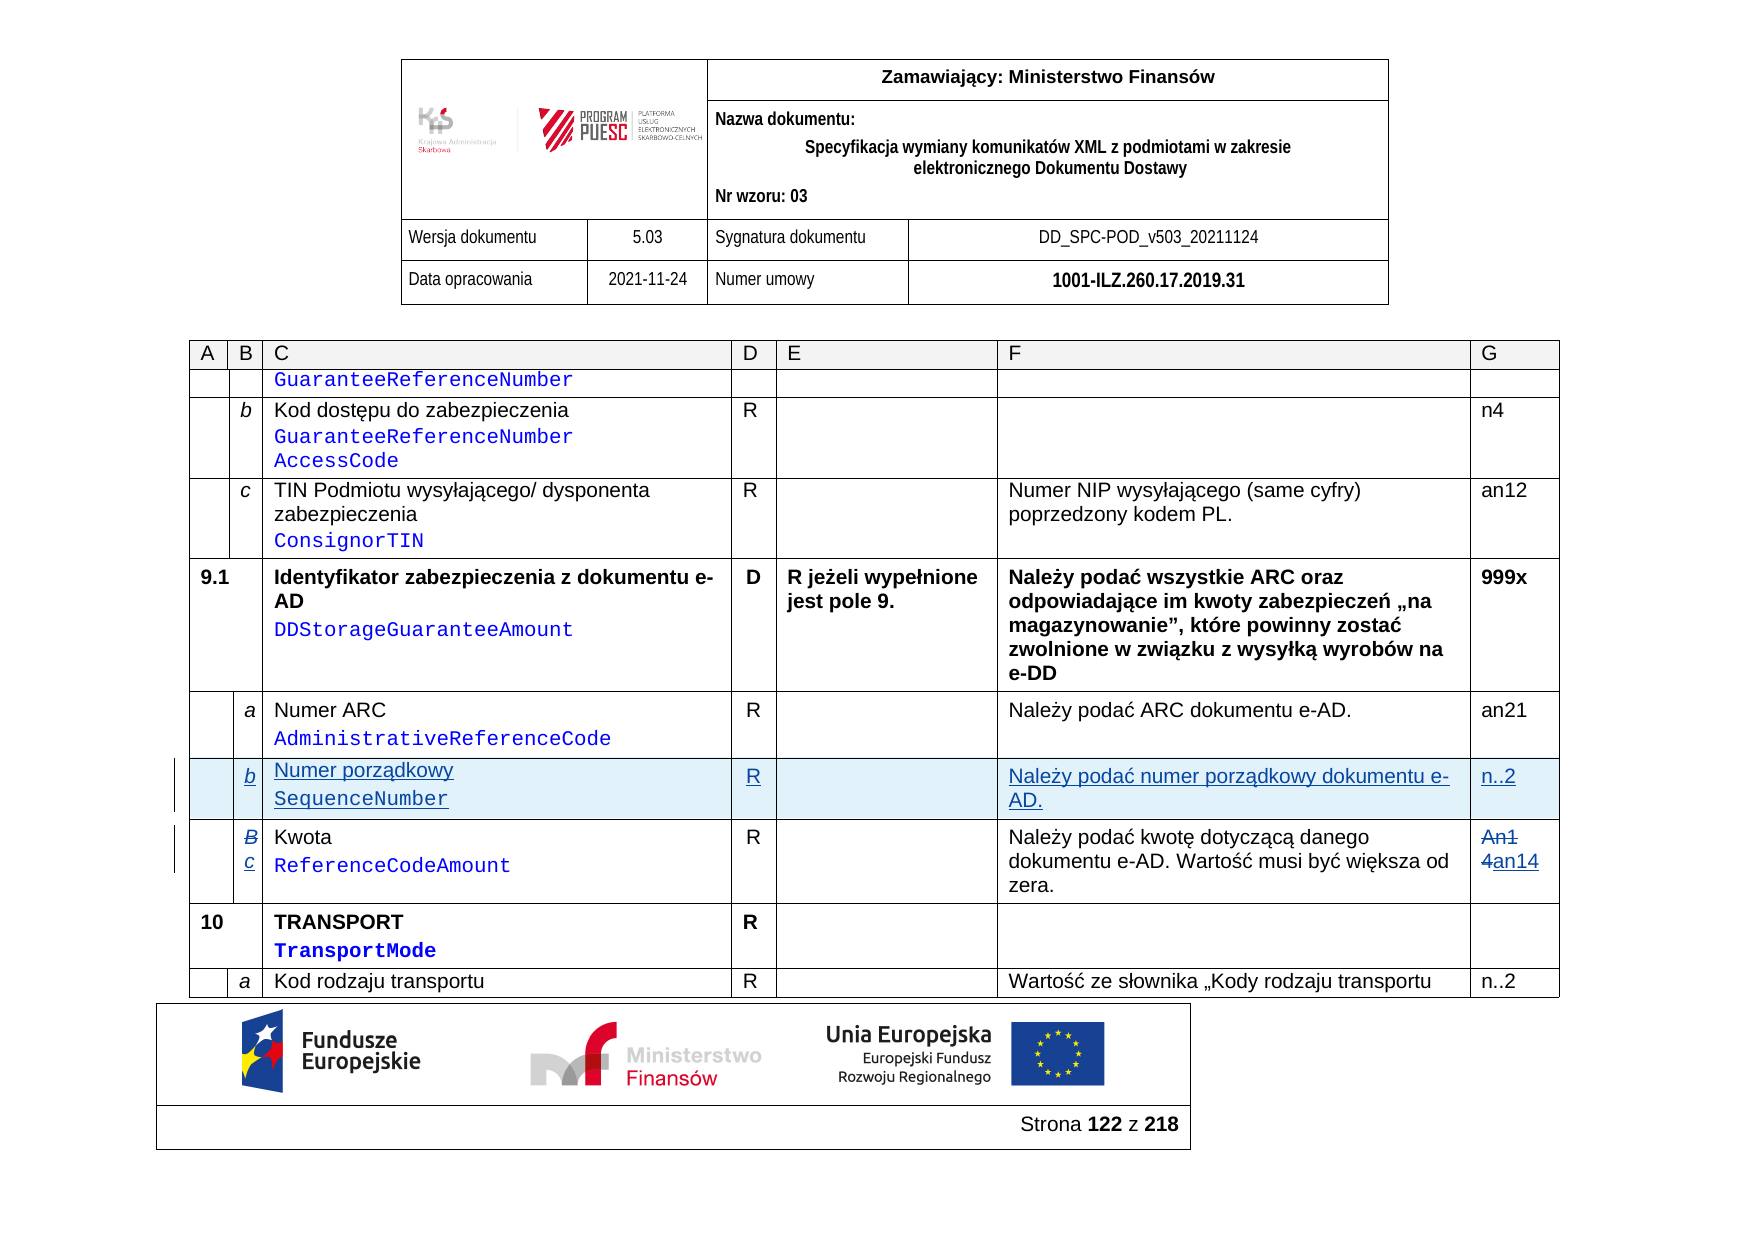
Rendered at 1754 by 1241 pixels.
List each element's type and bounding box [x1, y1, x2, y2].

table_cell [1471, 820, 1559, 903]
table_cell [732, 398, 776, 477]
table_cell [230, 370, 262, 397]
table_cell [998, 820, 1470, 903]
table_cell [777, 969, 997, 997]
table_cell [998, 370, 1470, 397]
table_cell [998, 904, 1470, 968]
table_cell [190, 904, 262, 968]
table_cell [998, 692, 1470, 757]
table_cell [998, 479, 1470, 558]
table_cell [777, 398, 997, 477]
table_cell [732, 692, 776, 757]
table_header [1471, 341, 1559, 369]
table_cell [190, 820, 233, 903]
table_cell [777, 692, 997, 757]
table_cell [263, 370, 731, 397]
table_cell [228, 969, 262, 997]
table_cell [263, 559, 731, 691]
picture [242, 1009, 1105, 1093]
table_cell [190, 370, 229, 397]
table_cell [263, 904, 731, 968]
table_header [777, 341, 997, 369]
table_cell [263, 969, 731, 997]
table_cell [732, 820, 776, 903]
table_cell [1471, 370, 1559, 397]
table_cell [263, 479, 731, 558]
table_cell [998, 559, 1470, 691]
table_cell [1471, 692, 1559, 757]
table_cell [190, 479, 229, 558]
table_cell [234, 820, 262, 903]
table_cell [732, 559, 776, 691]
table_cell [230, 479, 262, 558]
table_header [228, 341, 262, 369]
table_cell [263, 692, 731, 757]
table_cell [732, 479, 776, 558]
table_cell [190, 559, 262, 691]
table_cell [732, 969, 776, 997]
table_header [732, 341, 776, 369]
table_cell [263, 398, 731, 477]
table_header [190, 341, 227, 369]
picture [408, 97, 702, 163]
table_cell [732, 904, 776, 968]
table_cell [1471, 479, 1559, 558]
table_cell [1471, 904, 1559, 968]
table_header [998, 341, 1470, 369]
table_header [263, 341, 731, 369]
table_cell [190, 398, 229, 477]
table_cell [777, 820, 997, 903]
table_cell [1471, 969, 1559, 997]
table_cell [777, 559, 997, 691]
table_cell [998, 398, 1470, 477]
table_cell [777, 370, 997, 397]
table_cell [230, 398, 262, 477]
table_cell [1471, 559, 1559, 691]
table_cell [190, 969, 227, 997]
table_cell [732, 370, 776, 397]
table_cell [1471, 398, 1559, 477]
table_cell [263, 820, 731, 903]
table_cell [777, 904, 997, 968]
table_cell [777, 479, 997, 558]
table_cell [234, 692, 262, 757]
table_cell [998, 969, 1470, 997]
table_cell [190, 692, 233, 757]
